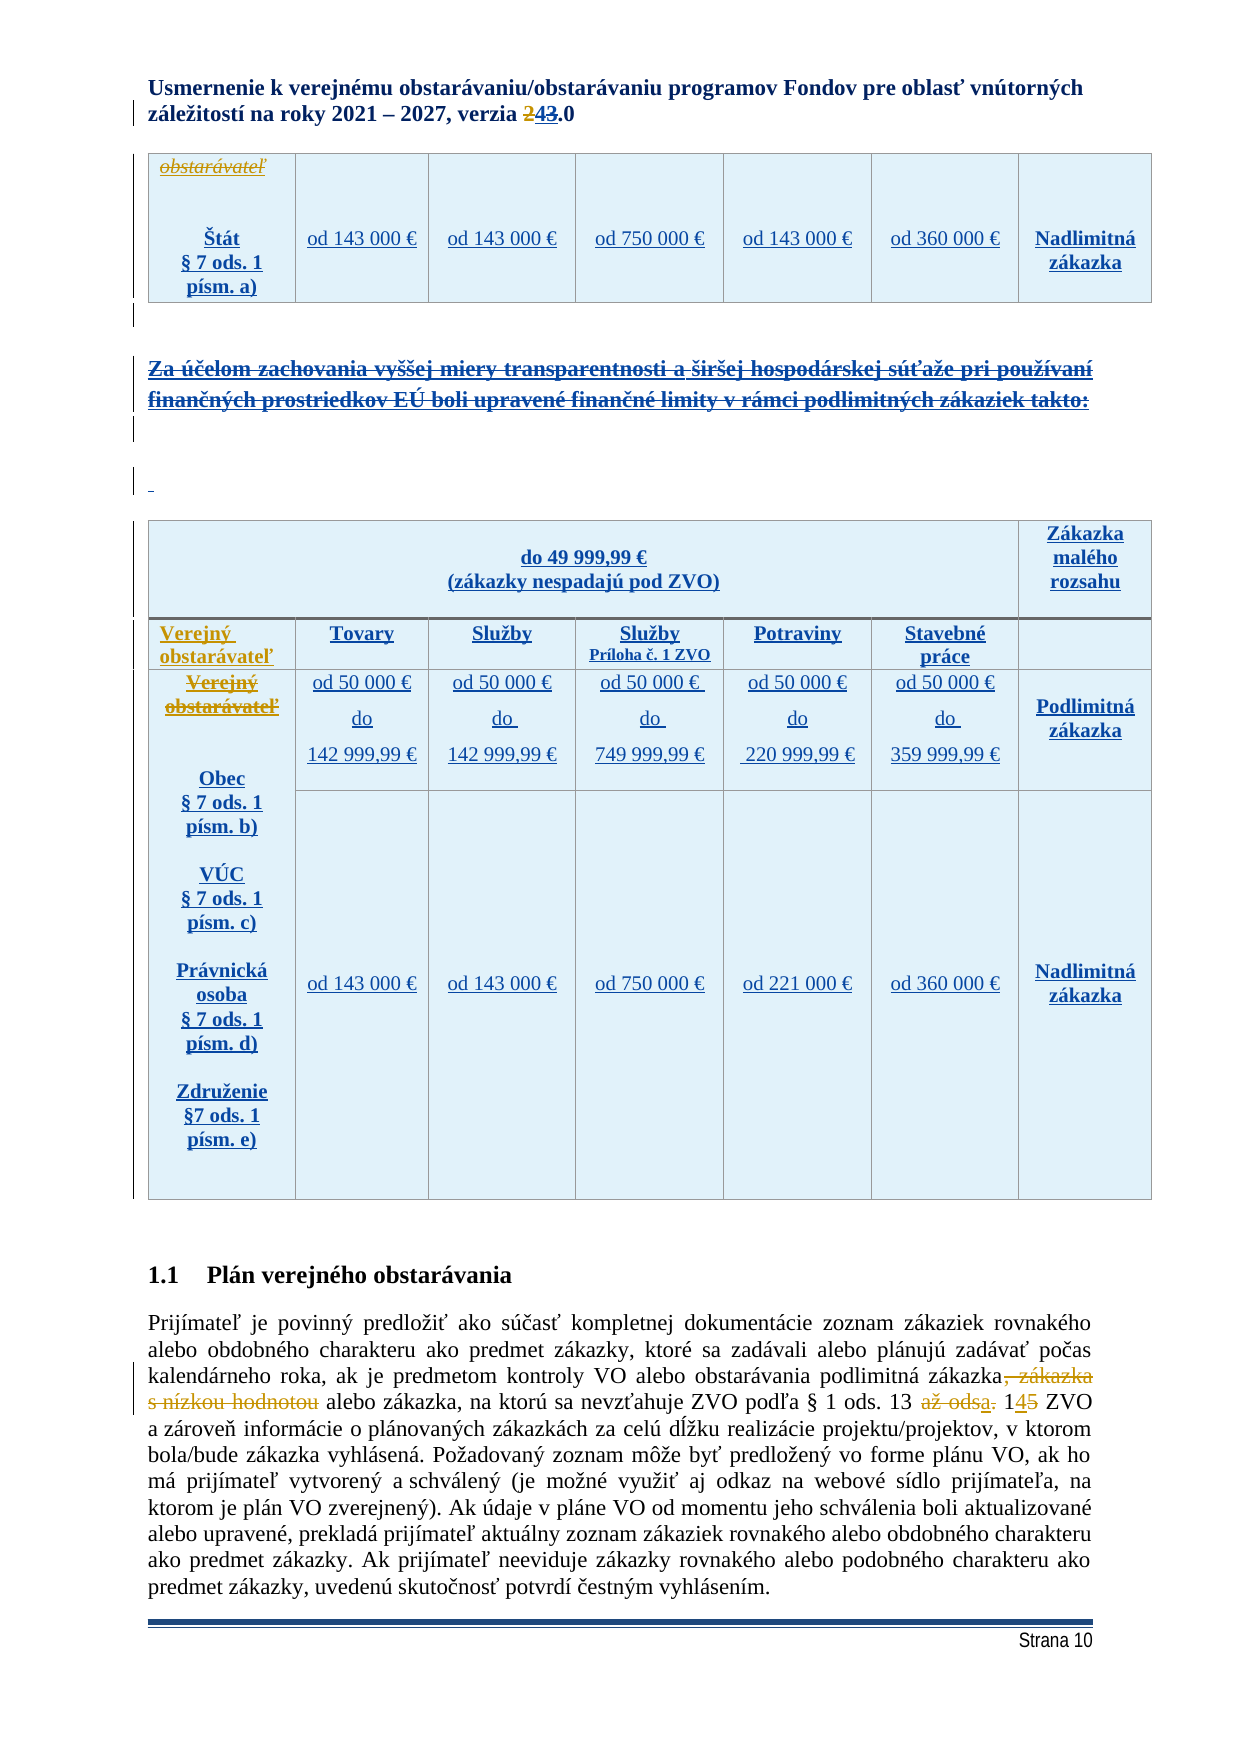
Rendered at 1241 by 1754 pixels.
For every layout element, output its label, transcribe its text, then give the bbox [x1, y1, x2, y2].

list Prijímateľ je povinný predložiť ako súčasť kompletnej dokumentácie zoznam zákaziek rovnakého alebo obdobného charakteru ako predmet zákazky, ktoré sa zadávali alebo plánujú zadávať počas kalendárneho roka, ak je predmetom kontroly VO alebo obstarávania podlimitná zákazka alebo zákazka, na ktorú sa nevzťahuje ZVO podľa § 1 ods. 13 1 ZVO a zároveň informácie o plánovaných zákazkách za celú dĺžku realizácie projektu/projektov, v ktorom bola/bude zákazka vyhlásená. Požadovaný zoznam môže byť predložený vo forme plánu VO, ak ho má prijímateľ vytvorený a schválený (je možné využiť aj odkaz na webové sídlo prijímateľa, na ktorom je plán VO zverejnený). Ak údaje v pláne VO od momentu jeho schválenia boli aktualizované alebo upravené, prekladá prijímateľ aktuálny zoznam zákaziek rovnakého alebo obdobného charakteru ako predmet zákazky. Ak prijímateľ neeviduje zákazky rovnakého alebo podobného charakteru ako predmet zákazky, uvedenú skutočnosť potvrdí čestným vyhlásením. [148, 1309, 1093, 1599]
subtitle Plán verejného obstarávania [148, 1260, 1093, 1288]
